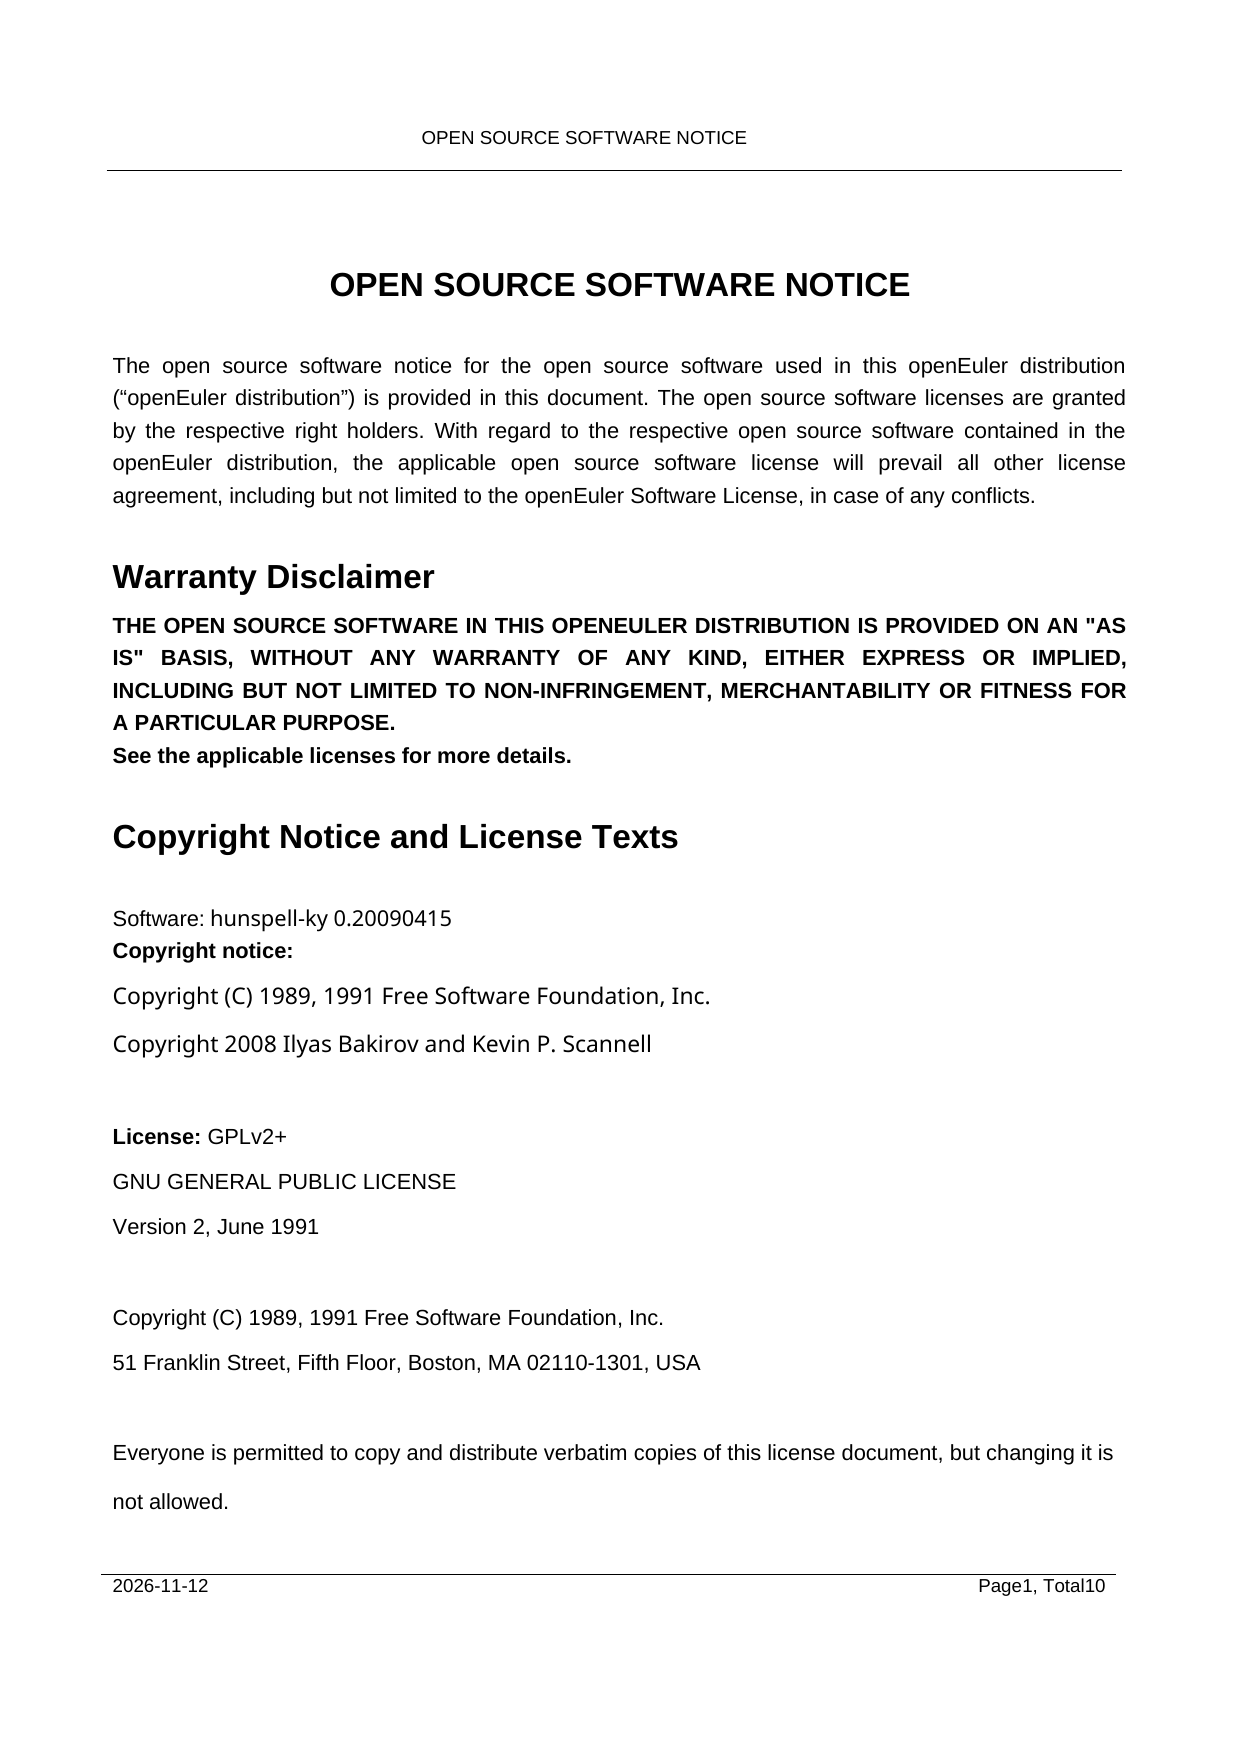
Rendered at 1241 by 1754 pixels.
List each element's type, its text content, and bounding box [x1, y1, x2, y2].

text Copyright Notice and License Texts [112, 804, 1128, 869]
text Copyright (C) 1989, 1991 Free Software Foundation, Inc. [112, 1301, 1128, 1333]
text Warranty Disclaimer [112, 544, 1128, 609]
text OPEN SOURCE SOFTWARE NOTICE [112, 251, 1128, 316]
text The open source software notice for the open source software used in this openEuler distribution (“openEuler distribution”) is provided in this document. The open source software licenses are granted by the respective right holders. With regard to the respective open source software contained in the openEuler distribution, the applicable open source software license will prevail all other license agreement, including but not limited to the openEuler Software License, in case of any conflicts. [112, 349, 1128, 511]
text THE OPEN SOURCE SOFTWARE IN THIS OPENEULER DISTRIBUTION IS PROVIDED ON AN "AS IS" BASIS, WITHOUT ANY WARRANTY OF ANY KIND, EITHER EXPRESS OR IMPLIED, INCLUDING BUT NOT LIMITED TO NON-INFRINGEMENT, MERCHANTABILITY OR FITNESS FOR A PARTICULAR PURPOSE. See the applicable licenses for more details. [112, 609, 1128, 771]
text GNU GENERAL PUBLIC LICENSE [112, 1166, 1128, 1198]
text Everyone is permitted to copy and distribute verbatim copies of this license document, but changing it is not allowed. [112, 1436, 1128, 1517]
text 51 Franklin Street, Fifth Floor, Boston, MA 02110-1301, USA [112, 1346, 1128, 1378]
text License: GPLv2+ [112, 1120, 1128, 1153]
text Software: hunspell-ky 0.20090415 [112, 901, 1128, 934]
text Copyright (C) 1989, 1991 Free Software Foundation, Inc. [112, 979, 1128, 1012]
text Copyright 2008 Ilyas Bakirov and Kevin P. Scannell [112, 1027, 1128, 1060]
text Copyright notice: [112, 934, 1128, 966]
text Version 2, June 1991 [112, 1211, 1128, 1243]
